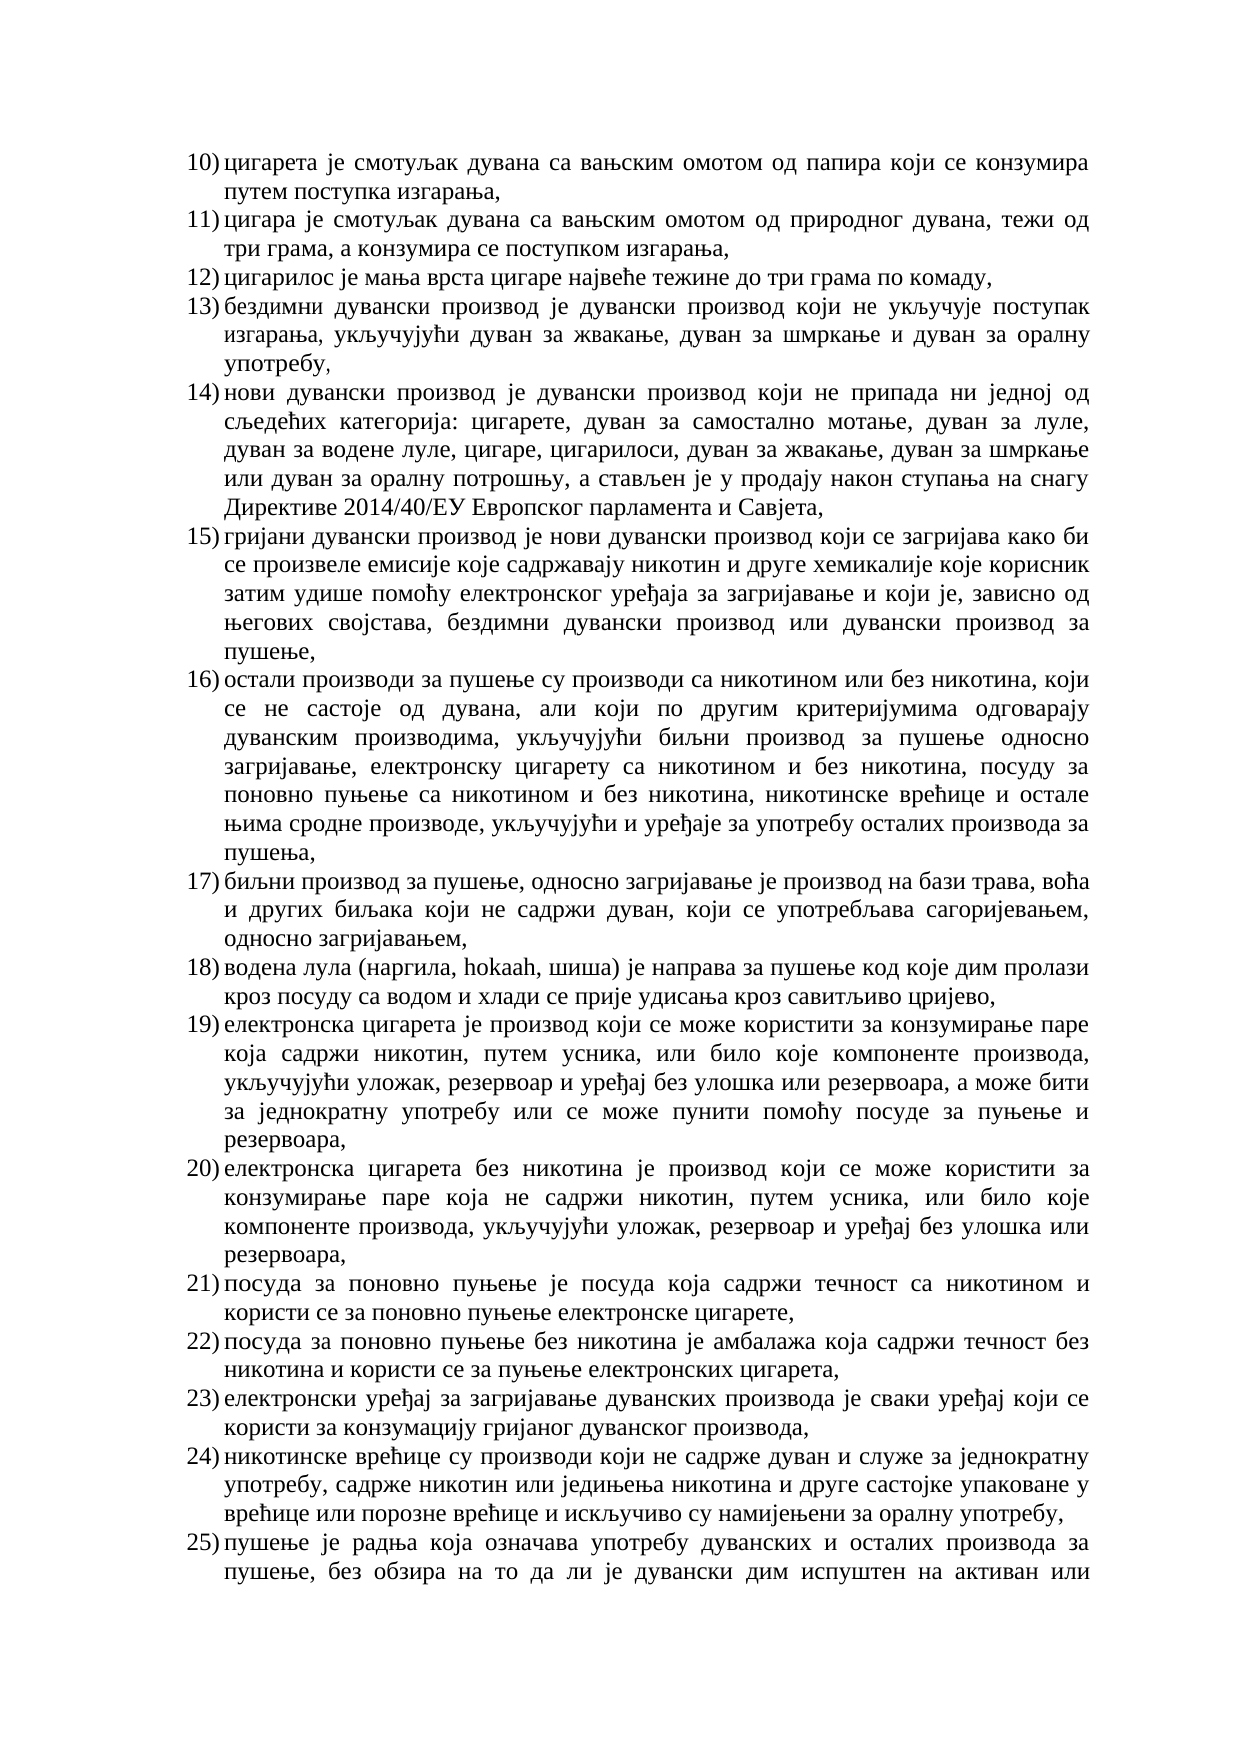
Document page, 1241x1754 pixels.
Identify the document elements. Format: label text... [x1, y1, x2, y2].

list цигарета је смотуљак дувана са вањским омотом од папира који се конзумира путем поступка изгарања, [186, 147, 1090, 204]
list посуда за поновно пуњење без никотина је амбалажа која садржи течност без никотина и користи се за пуњење електронских цигарета, [186, 1326, 1090, 1383]
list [186, 1527, 1090, 1584]
list електронска цигарета без никотина је производ који се може користити за конзумирање паре која не садржи никотин, путем усника, или било које компоненте производа, укључујући уложак, резервоар и уређај без улошка или резервоара, [186, 1153, 1090, 1268]
list нови дувански производ је дувански производ који не припада ни једној од сљедећих категорија: цигарете, дуван за самостално мотање, дуван за луле, дуван за водене луле, цигаре, цигарилоси, дуван за жвакање, дуван за шмркање или дуван за оралну потрошњу, а стављен је у продају након ступања на снагу Директиве 2014/40/ЕУ Европског парламента и Савјета, [186, 377, 1090, 521]
list биљни производ за пушење, односно загријавање је производ на бази трава, воћа и других биљака који не садржи дуван, који се употребљава сагоријевањем, односно загријавањем, [186, 866, 1090, 952]
list електронска цигарета је производ који се може користити за конзумирање паре која садржи никотин, путем усника, или било које компоненте производа, укључујући уложак, резервоар и уређај без улошка или резервоара, а може бити за једнократну употребу или се може пунити помоћу посуде за пуњење и резервоара, [186, 1009, 1090, 1153]
list никотинске врећице су производи који не садрже дуван и служе за једнократну употребу, садрже никотин или једињења никотина и друге састојке упаковане у врећице или порозне врећице и искључиво су намијењени за оралну употребу, [186, 1441, 1090, 1527]
list гријани дувански производ је нови дувански производ који се загријава како би се произвеле емисије које садржавају никотин и друге хемикалије које корисник затим удише помоћу електронског уређаја за загријавање и који је, зависно од његових својстава, бездимни дувански производ или дувански производ за пушење, [186, 521, 1090, 664]
list бездимни дувански производ је дувански производ који не укључује поступак изгарања, укључујући дуван за жвакање, дуван за шмркање и дуван за оралну употребу, [186, 291, 1090, 377]
list електронски уређај за загријавање дуванских производа је сваки уређај који се користи за конзумацију гријаног дуванског производа, [186, 1383, 1090, 1441]
list цигара је смотуљак дувана са вањским омотом од природног дувана, тежи од три грама, а конзумира се поступком изгарања, [186, 204, 1090, 262]
list цигарилос је мања врста цигаре највеће тежине до три грама по комаду, [186, 262, 1090, 291]
list водена лула (наргила, hokaah, шиша) је направа за пушење код које дим пролази кроз посуду са водом и хлади се прије удисања кроз савитљиво цријево, [186, 952, 1090, 1009]
list остали производи за пушење су производи са никотином или без никотина, који се не састоје од дувана, али који по другим критеријумима одговарају дуванским производима, укључујући биљни производ за пушење односно загријавање, електронску цигарету са никотином и без никотина, посуду за поновно пуњење са никотином и без никотина, никотинске врећице и остале њима сродне производе, укључујући и уређаје за употребу осталих производа за пушења, [186, 664, 1090, 866]
list посуда за поновно пуњење је посуда која садржи течност са никотином и користи се за поновно пуњење електронске цигарете, [186, 1268, 1090, 1326]
